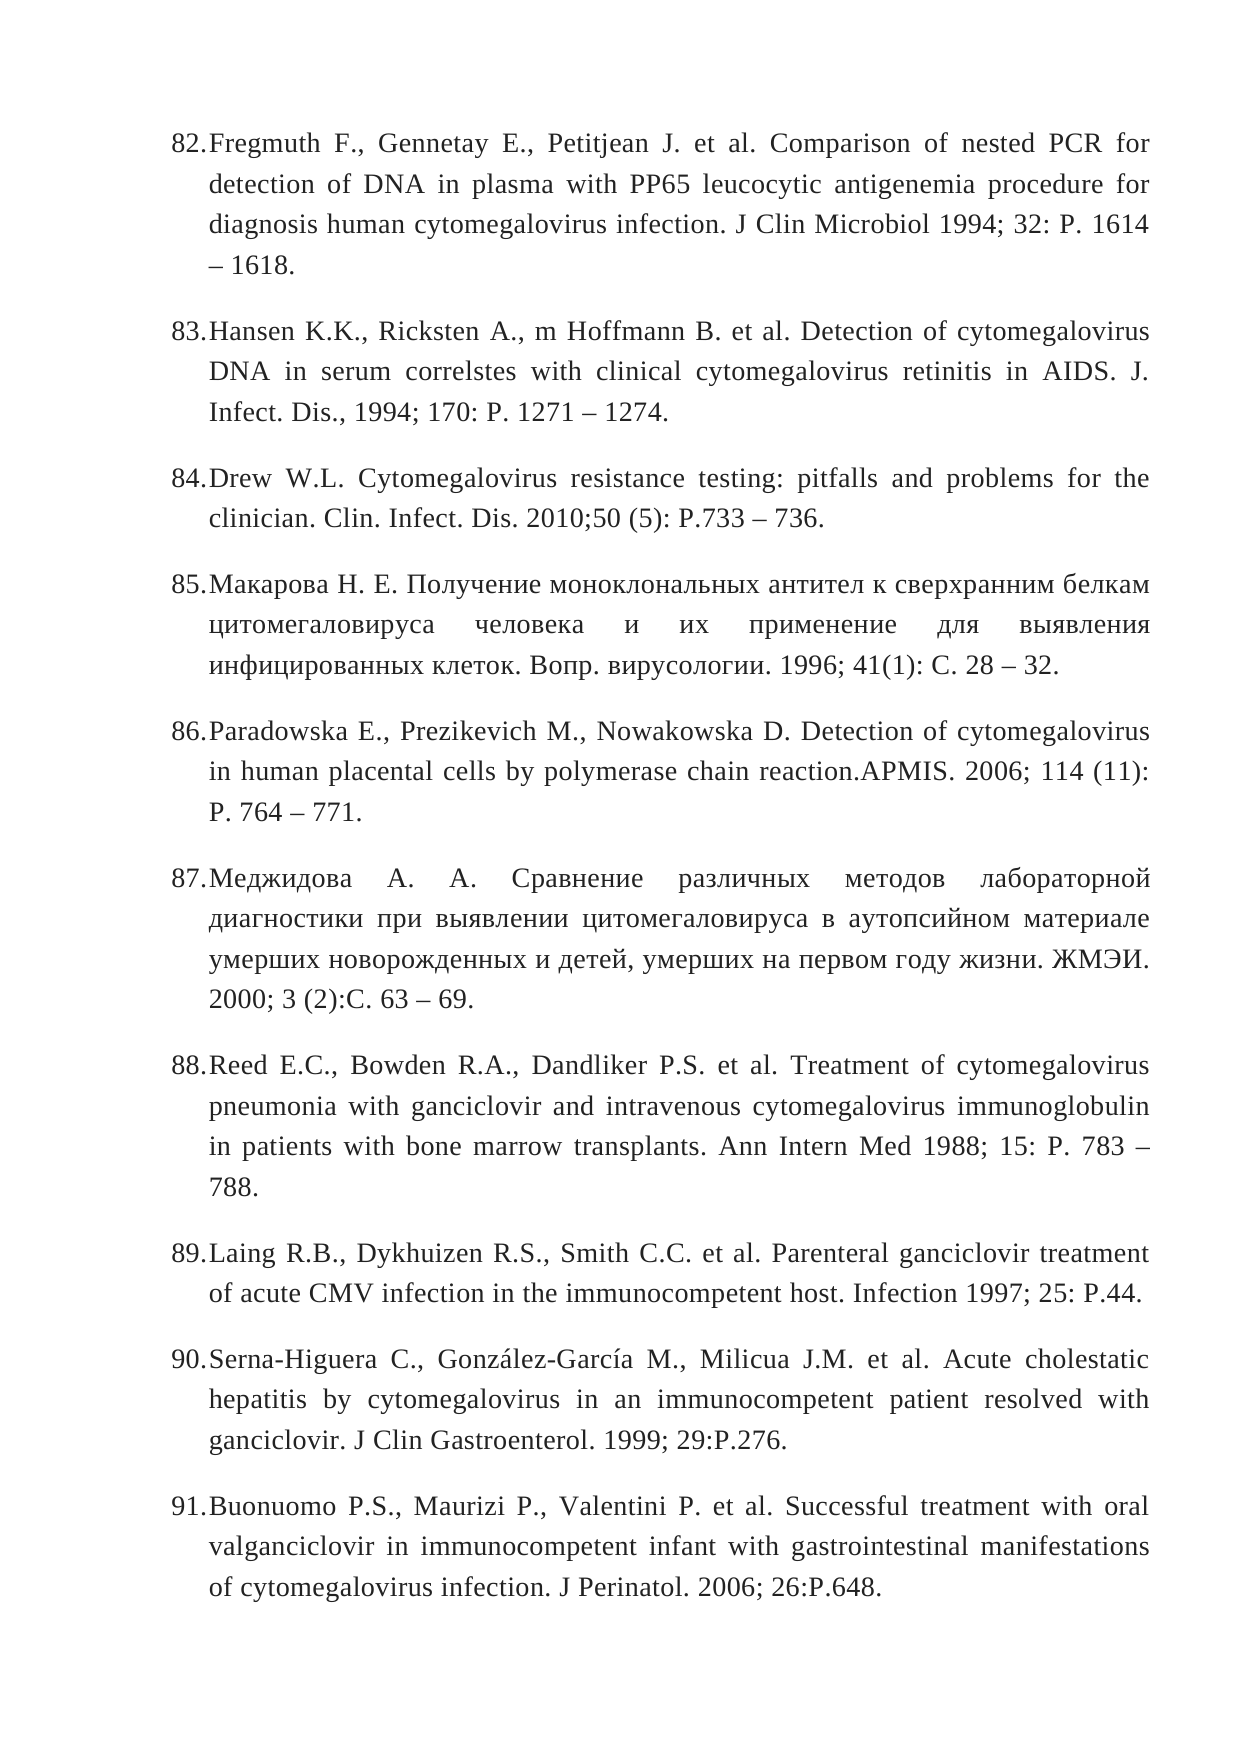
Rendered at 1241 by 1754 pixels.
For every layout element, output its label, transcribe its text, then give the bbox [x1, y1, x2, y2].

list Laing R.B., Dykhuizen R.S., Smith C.C. et al. Parenteral ganciclovir treatment of acute CMV infection in the immunocompetent host. Infection 1997; 25: Р.44. [171, 1227, 1152, 1309]
list Меджидова А. А. Сравнение различных методов лабораторной диагностики при выявлении цитомегаловируса в аутопсийном материале умерших новорожденных и детей, умерших на первом году жизни. ЖМЭИ. 2000; 3 (2):С. 63 – 69. [171, 852, 1152, 1015]
list Reed Е.С., Bowden R.A., Dandliker P.S. et al. Treatment of cytomegalovirus pneumonia with ganciclovir and intravenous cytomegalovirus immunoglobulin in patients with bone marrow transplants. Ann Intern Med 1988; 15: Р. 783 – 788. [171, 1040, 1152, 1202]
list Fregmuth F., Gennetay E., Petitjean J. et al. Comparison of nested PCR for detection of DNA in plasma with PP65 leucocytic antigenemia procedure for diagnosis human cytomegalovirus infection. J Clin Microbiol 1994; 32: Р. 1614 – 1618. [171, 118, 1152, 281]
list Макарова Н. Е. Получение моноклональных антител к сверхранним белкам цитомегаловируса человека и их применение для выявления инфицированных клеток. Вопр. вирусологии. 1996; 41(1): С. 28 – 32. [171, 559, 1152, 681]
list Serna-Higuera C., González-García M., Milicua J.M. et al. Acute cholestatic hepatitis by cytomegalovirus in an immunocompetent patient resolved with ganciclovir. J Clin Gastroenterol. 1999; 29:Р.276. [171, 1334, 1152, 1456]
list Hansen K.K., Ricksten A., m Hoffmann B. et al. Detection of cytomegalovirus DNA in serum correlstes with clinical cytomegalovirus retinitis in AIDS. J. Infect. Dis., 1994; 170: Р. 1271 – 1274. [171, 306, 1152, 427]
list Paradowska E., Prezikevich M., Nowakowska D. Detection of cytomegalovirus in human placental cells by polymerase chain reaction.APMIS. 2006; 114 (11): P. 764 – 771. [171, 706, 1152, 827]
list Drew W.L. Cytomegalovirus resistance testing: pitfalls and problems for the clinician. Clin. Infect. Dis. 2010;50 (5): Р.733 – 736. [171, 452, 1152, 534]
list Buonuomo P.S., Maurizi P., Valentini P. et al. Successful treatment with oral valganciclovir in immunocompetent infant with gastrointestinal manifestations of cytomegalovirus infection. J Perinatol. 2006; 26:Р.648. [171, 1481, 1152, 1602]
